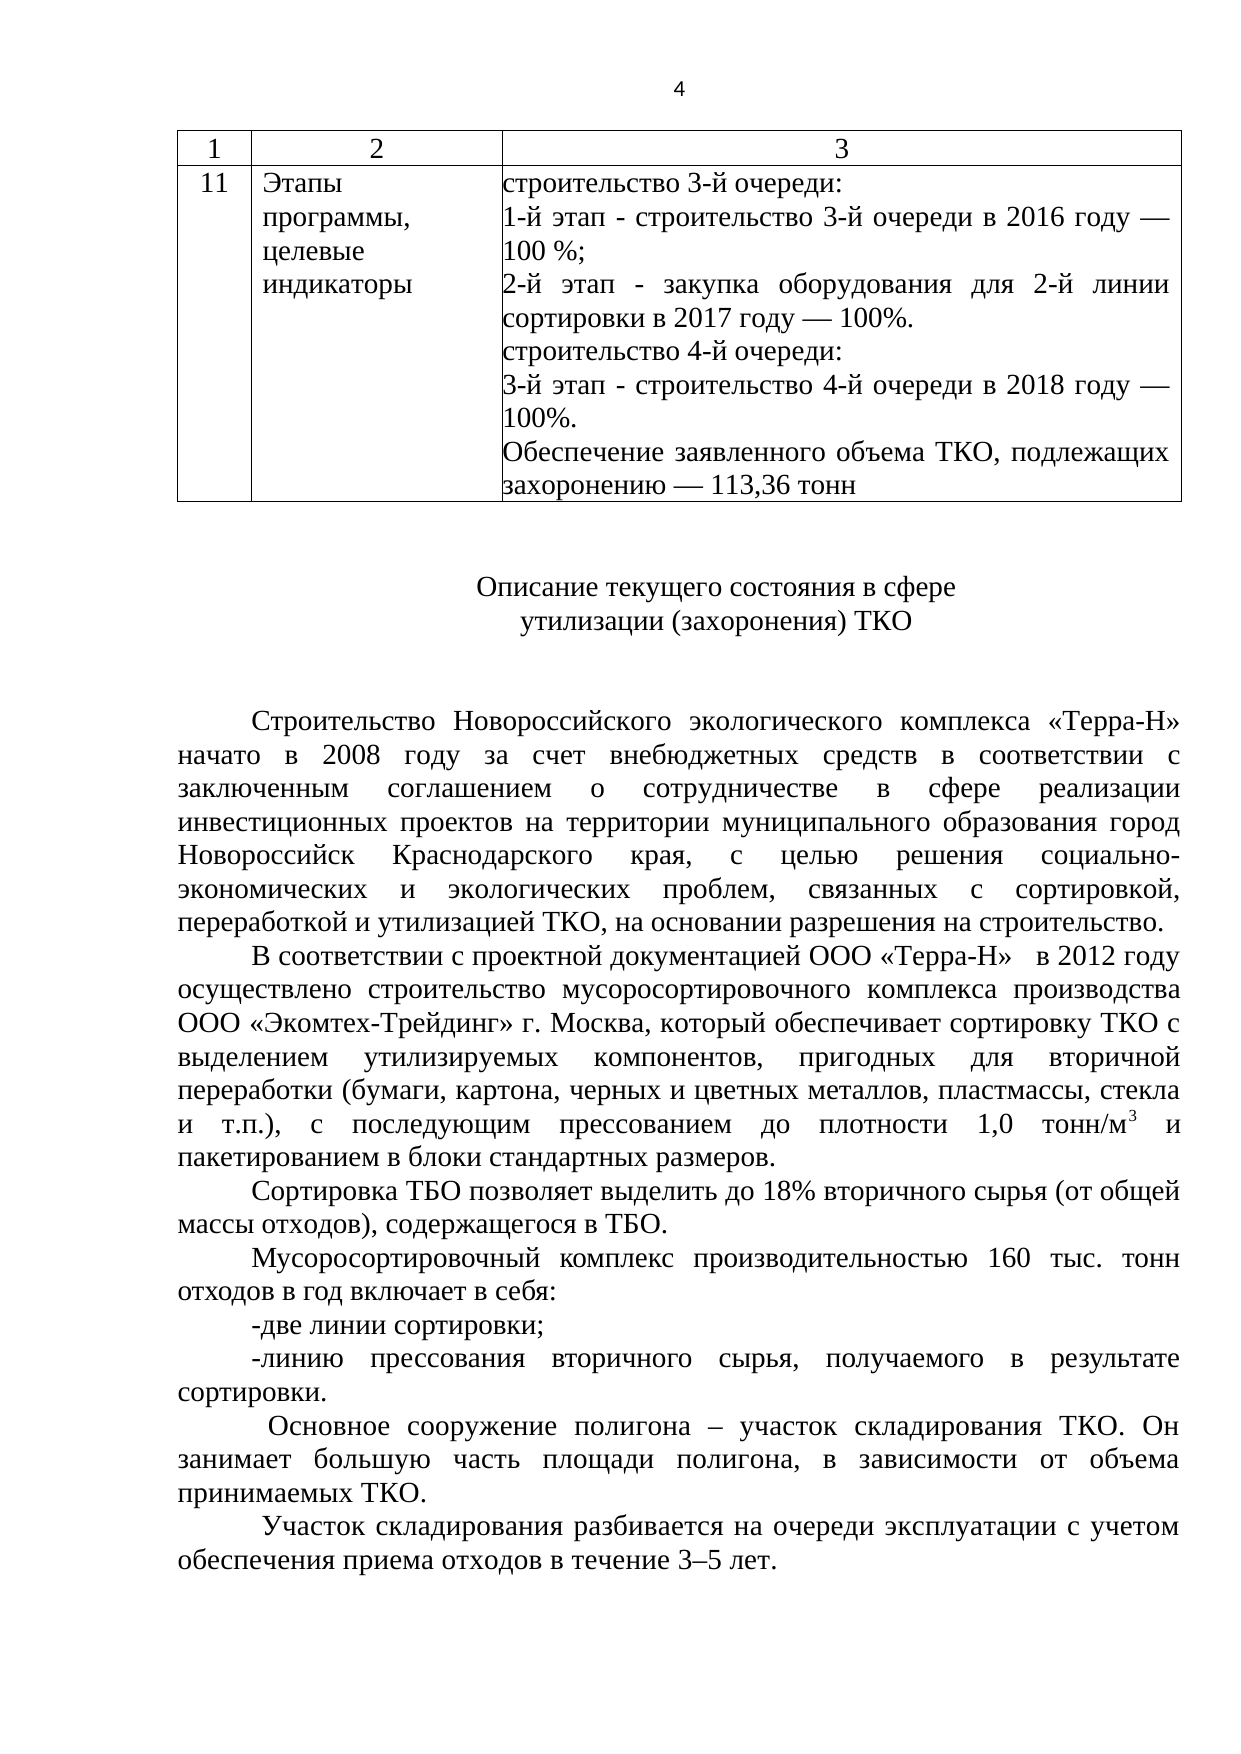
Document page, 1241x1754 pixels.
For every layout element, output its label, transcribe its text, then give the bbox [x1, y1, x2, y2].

text Сортировка ТБО позволяет выделить до 18% вторичного сырья (от общей массы отходов), содержащегося в ТБО. [177, 1173, 1181, 1240]
text -линию прессования вторичного сырья, получаемого в результате сортировки. [177, 1341, 1181, 1408]
table_cell Этапы программы, целевые индикаторы [252, 166, 502, 501]
text утилизации (захоронения) ТКО [177, 603, 1181, 636]
table_cell 1 [178, 131, 251, 164]
text Строительство Новороссийского экологического комплекса «Терра-Н» начато в 2008 году за счет внебюджетных средств в соответствии с заключенным соглашением о сотрудничестве в сфере реализации инвестиционных проектов на территории муниципального образования город Новороссийск Краснодарского края, с целью решения социально-экономических и экологических проблем, связанных с сортировкой, переработкой и утилизацией ТКО, на основании разрешения на строительство. [177, 703, 1181, 938]
text В соответствии с проектной документацией ООО «Терра-Н» в 2012 году осуществлено строительство мусоросортировочного комплекса производства ООО «Экомтех-Трейдинг» г. Москва, который обеспечивает сортировку ТКО с выделением утилизируемых компонентов, пригодных для вторичной переработки (бумаги, картона, черных и цветных металлов, пластмассы, стекла и т.п.), с последующим прессованием до плотности 1,0 тонн/м3 и пакетированием в блоки стандартных размеров. [177, 938, 1181, 1173]
table_cell 3 [503, 131, 1181, 164]
text Основное сооружение полигона – участок складирования ТКО. Он занимает большую часть площади полигона, в зависимости от объема принимаемых ТКО. [177, 1408, 1181, 1508]
table_cell строительство 3-й очереди: 1-й этап - строительство 3-й очереди в 2016 году — 100 %; 2-й этап - закупка оборудования для 2-й линии сортировки в 2017 году — 100%. строительство 4-й очереди: 3-й этап - строительство 4-й очереди в 2018 году — 100%. Обеспечение заявленного объема ТКО, подлежащих захоронению — 113,36 тонн [503, 166, 1181, 501]
table_cell 11 [178, 166, 251, 501]
text Описание текущего состояния в сфере [177, 569, 1181, 603]
text Участок складирования разбивается на очереди эксплуатации с учетом обеспечения приема отходов в течение 3–5 лет. [177, 1508, 1181, 1575]
text Мусоросортировочный комплекс производительностью 160 тыс. тонн отходов в год включает в себя: [177, 1240, 1181, 1307]
table_cell 2 [252, 131, 502, 164]
text -две линии сортировки; [177, 1307, 1181, 1341]
